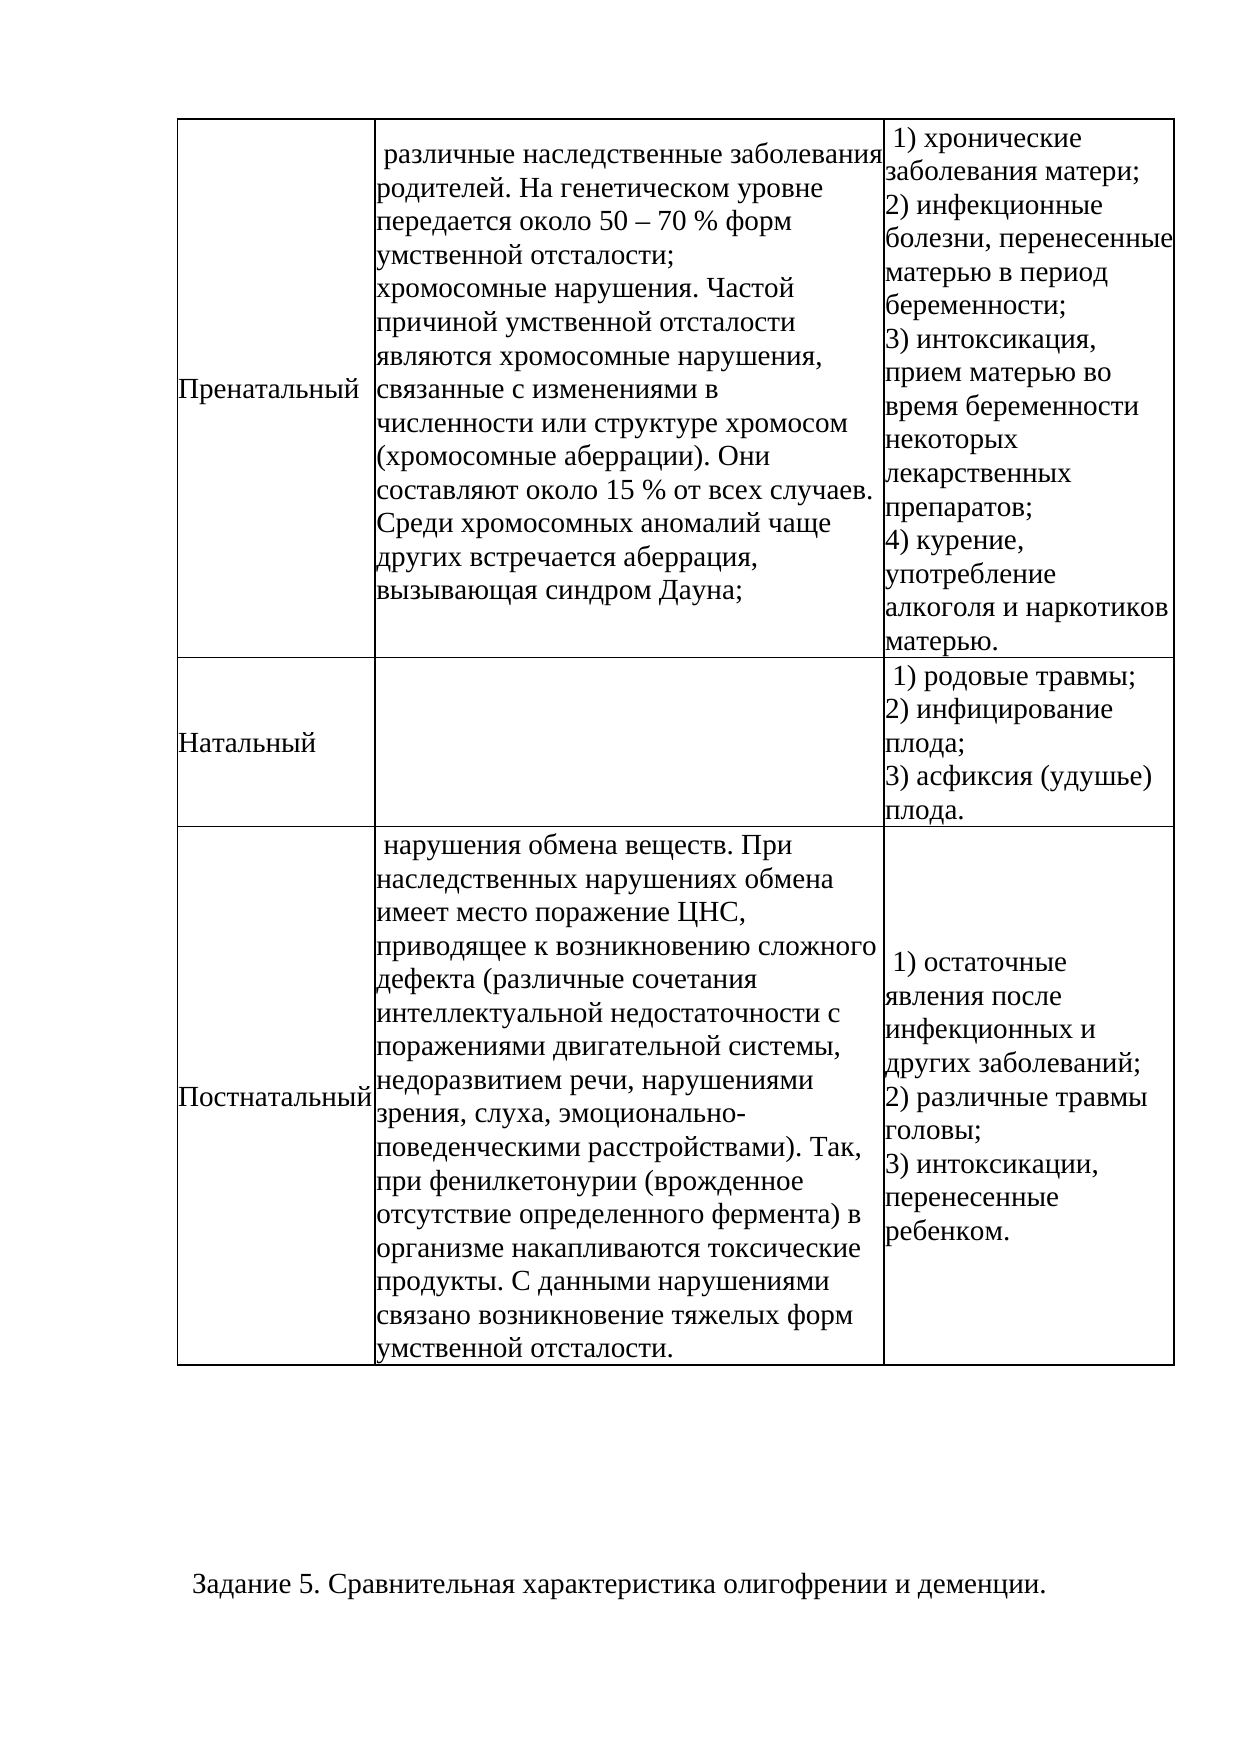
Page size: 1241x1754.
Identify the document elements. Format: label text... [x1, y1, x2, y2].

text Задание 5. Сравнительная характеристика олигофрении и деменции. [177, 1567, 1152, 1600]
table_cell 1) родовые травмы; 2) инфицирование плода; 3) асфиксия (удушье) плода. [885, 658, 1173, 826]
table_cell Натальный [178, 658, 374, 826]
table_cell различные наследственные заболевания родителей. На генетическом уровне передается около 50 – 70 % форм умственной отсталости; хромосомные нарушения. Частой причиной умственной отсталости являются хромосомные нарушения, связанные с изменениями в численности или структуре хромосом (хромосомные аберрации). Они составляют около 15 % от всех случаев. Среди хромосомных аномалий чаще других встречается аберрация, вызывающая синдром Дауна; [376, 120, 883, 656]
table_cell Пренатальный [178, 120, 374, 656]
table_cell 1) остаточные явления после инфекционных и других заболеваний; 2) различные травмы головы; 3) интоксикации, перенесенные ребенком. [885, 827, 1173, 1364]
table_cell 1) хронические заболевания матери; 2) инфекционные болезни, перенесенные матерью в период беременности; 3) интоксикация, прием матерью во время беременности некоторых лекарственных препаратов; 4) курение, употребление алкоголя и наркотиков матерью. [885, 120, 1173, 656]
table_cell Постнатальный [178, 827, 374, 1364]
table_cell [376, 658, 883, 826]
table_cell нарушения обмена веществ. При наследственных нарушениях обмена имеет место поражение ЦНС, приводящее к возникновению сложного дефекта (различные сочетания интеллектуальной недостаточности с поражениями двигательной системы, недоразвитием речи, нарушениями зрения, слуха, эмоционально-поведенческими расстройствами). Так, при фенилкетонурии (врожденное отсутствие определенного фермента) в организме накапливаются токсические продукты. С данными нарушениями связано возникновение тяжелых форм умственной отсталости. [376, 827, 883, 1364]
